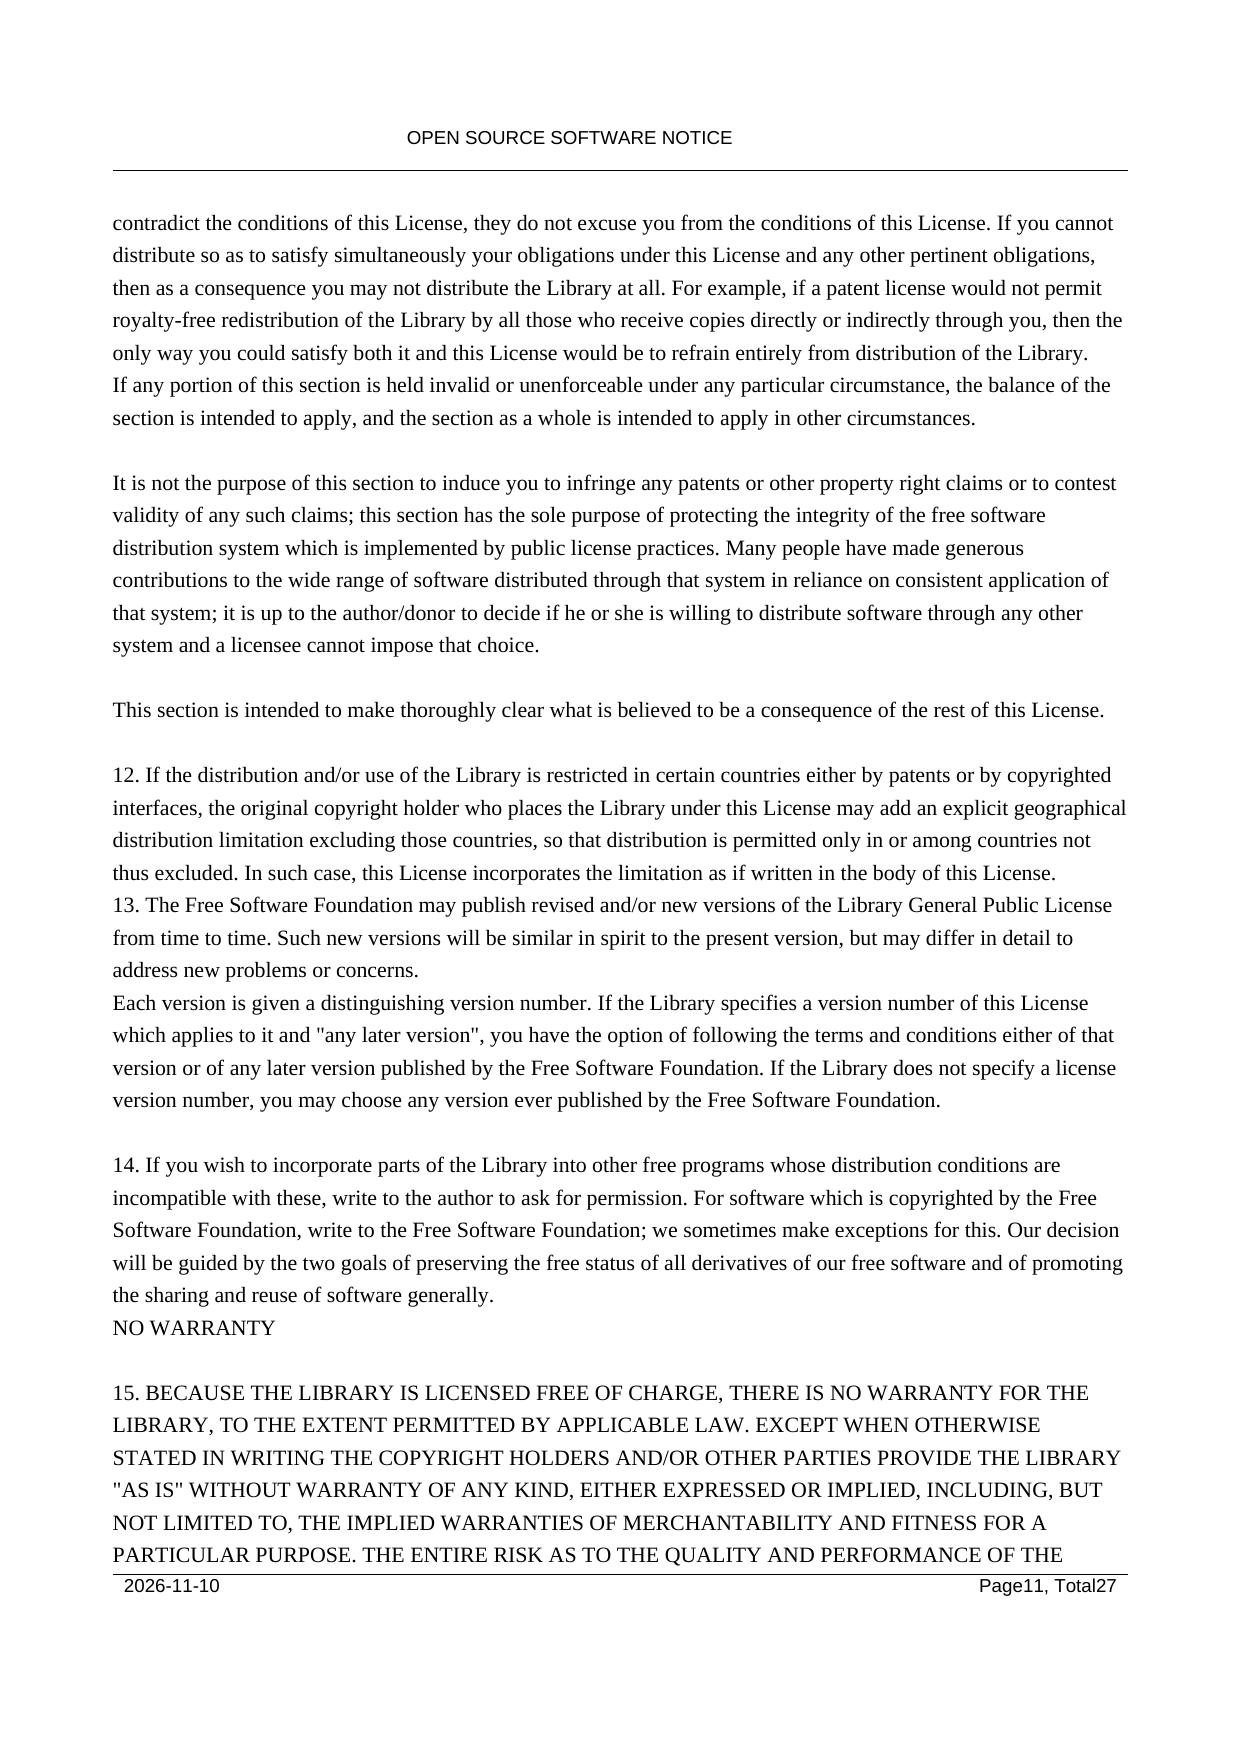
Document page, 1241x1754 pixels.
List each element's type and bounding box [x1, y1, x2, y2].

text [112, 206, 1128, 1571]
